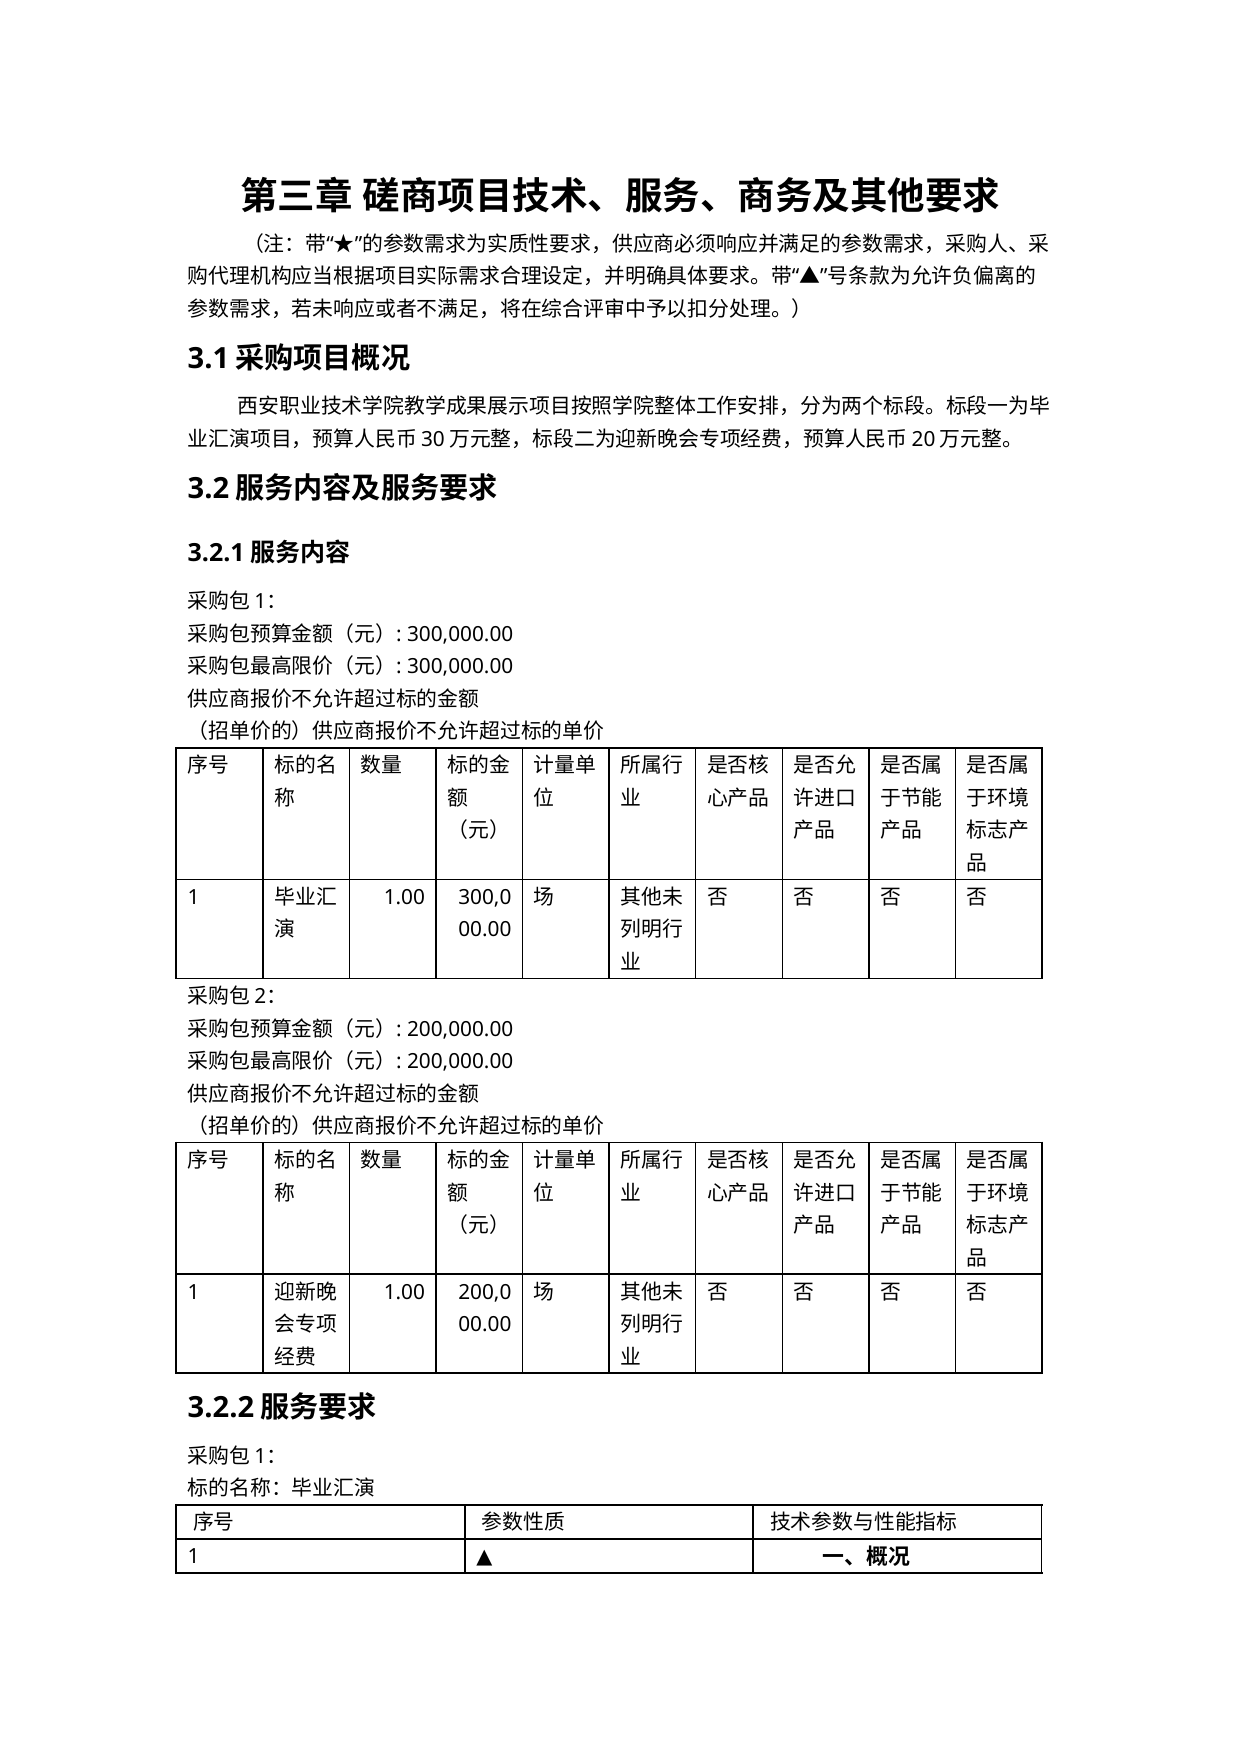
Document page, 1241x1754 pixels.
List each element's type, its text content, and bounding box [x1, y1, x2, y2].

table_header 标的名称 [264, 749, 349, 878]
table_header 是否核心产品 [696, 1143, 782, 1273]
text 供应商报价不允许超过标的金额 [187, 682, 1053, 714]
text 西安职业技术学院教学成果展示项目按照学院整体工作安排，分为两个标段。标段一为毕业汇演项目，预算人民币30万元整，标段二为迎新晚会专项经费，预算人民币20万元整。 [187, 389, 1053, 454]
table_header 标的名称 [264, 1143, 349, 1273]
table_header 是否属于环境标志产品 [956, 1143, 1041, 1273]
table_cell 否 [956, 1275, 1041, 1372]
table_cell 否 [783, 1275, 868, 1372]
table_header 序号 [177, 1143, 262, 1273]
table_header 计量单位 [523, 749, 608, 878]
table_header 所属行业 [610, 749, 695, 878]
table_cell 否 [956, 880, 1041, 978]
text 3.2服务内容及服务要求 [187, 454, 1053, 519]
text 采购包2： [187, 979, 1053, 1012]
table_header 是否属于节能产品 [870, 749, 955, 878]
table_header 标的金额 （元） [437, 1143, 522, 1273]
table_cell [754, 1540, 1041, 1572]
text 标的名称：毕业汇演 [187, 1471, 1053, 1504]
table_header 数量 [350, 749, 435, 878]
table_cell 300,000.00 [437, 880, 522, 978]
table_cell 场 [523, 880, 608, 978]
table_header 数量 [350, 1143, 435, 1273]
text 采购包1： [187, 1439, 1053, 1471]
table_cell 200,000.00 [437, 1275, 522, 1372]
table_cell 1.00 [350, 880, 435, 978]
table_header 技术参数与性能指标 [754, 1506, 1041, 1538]
text 3.2.1服务内容 [187, 519, 1053, 584]
table_header 序号 [177, 749, 262, 878]
table_cell 1 [177, 1275, 262, 1372]
table_header 计量单位 [523, 1143, 608, 1273]
table_cell 其他未列明行业 [610, 880, 695, 978]
text 采购包预算金额（元）: 200,000.00 [187, 1012, 1053, 1044]
text 3.1采购项目概况 [187, 324, 1053, 389]
table_header 是否属于环境标志产品 [956, 749, 1041, 878]
text （招单价的）供应商报价不允许超过标的单价 [187, 1109, 1053, 1142]
table_cell 迎新晚会专项经费 [264, 1275, 349, 1372]
table_cell 否 [870, 1275, 955, 1372]
table_cell 否 [870, 880, 955, 978]
table_header 是否允许进口产品 [783, 1143, 868, 1273]
text 采购包最高限价（元）: 200,000.00 [187, 1044, 1053, 1077]
table_cell 场 [523, 1275, 608, 1372]
table_header 标的金额 （元） [437, 749, 522, 878]
table_header 参数性质 [466, 1506, 752, 1538]
table_cell 否 [696, 880, 782, 978]
table_cell 否 [696, 1275, 782, 1372]
table_cell 1 [177, 1540, 464, 1572]
text 供应商报价不允许超过标的金额 [187, 1077, 1053, 1109]
table_cell 1.00 [350, 1275, 435, 1372]
table_cell 毕业汇演 [264, 880, 349, 978]
table_cell 1 [177, 880, 262, 978]
text 3.2.2服务要求 [187, 1374, 1053, 1439]
text 第三章 磋商项目技术、服务、商务及其他要求 [187, 162, 1053, 227]
text （招单价的）供应商报价不允许超过标的单价 [187, 714, 1053, 747]
text 采购包预算金额（元）: 300,000.00 [187, 617, 1053, 649]
table_header 是否允许进口产品 [783, 749, 868, 878]
table_header 序号 [177, 1506, 464, 1538]
table_header 是否属于节能产品 [870, 1143, 955, 1273]
text （注：带“★”的参数需求为实质性要求，供应商必须响应并满足的参数需求，采购人、采购代理机构应当根据项目实际需求合理设定，并明确具体要求。带“▲”号条款为允许负偏离的参数需求，若未响应或者不满足，将在综合评审中予以扣分处理。） [187, 227, 1053, 324]
table_header 所属行业 [610, 1143, 695, 1273]
text 采购包1： [187, 584, 1053, 617]
text 采购包最高限价（元）: 300,000.00 [187, 649, 1053, 682]
table_cell 否 [783, 880, 868, 978]
table_cell ▲ [466, 1540, 752, 1572]
table_cell 其他未列明行业 [610, 1275, 695, 1372]
table_header 是否核心产品 [696, 749, 782, 878]
